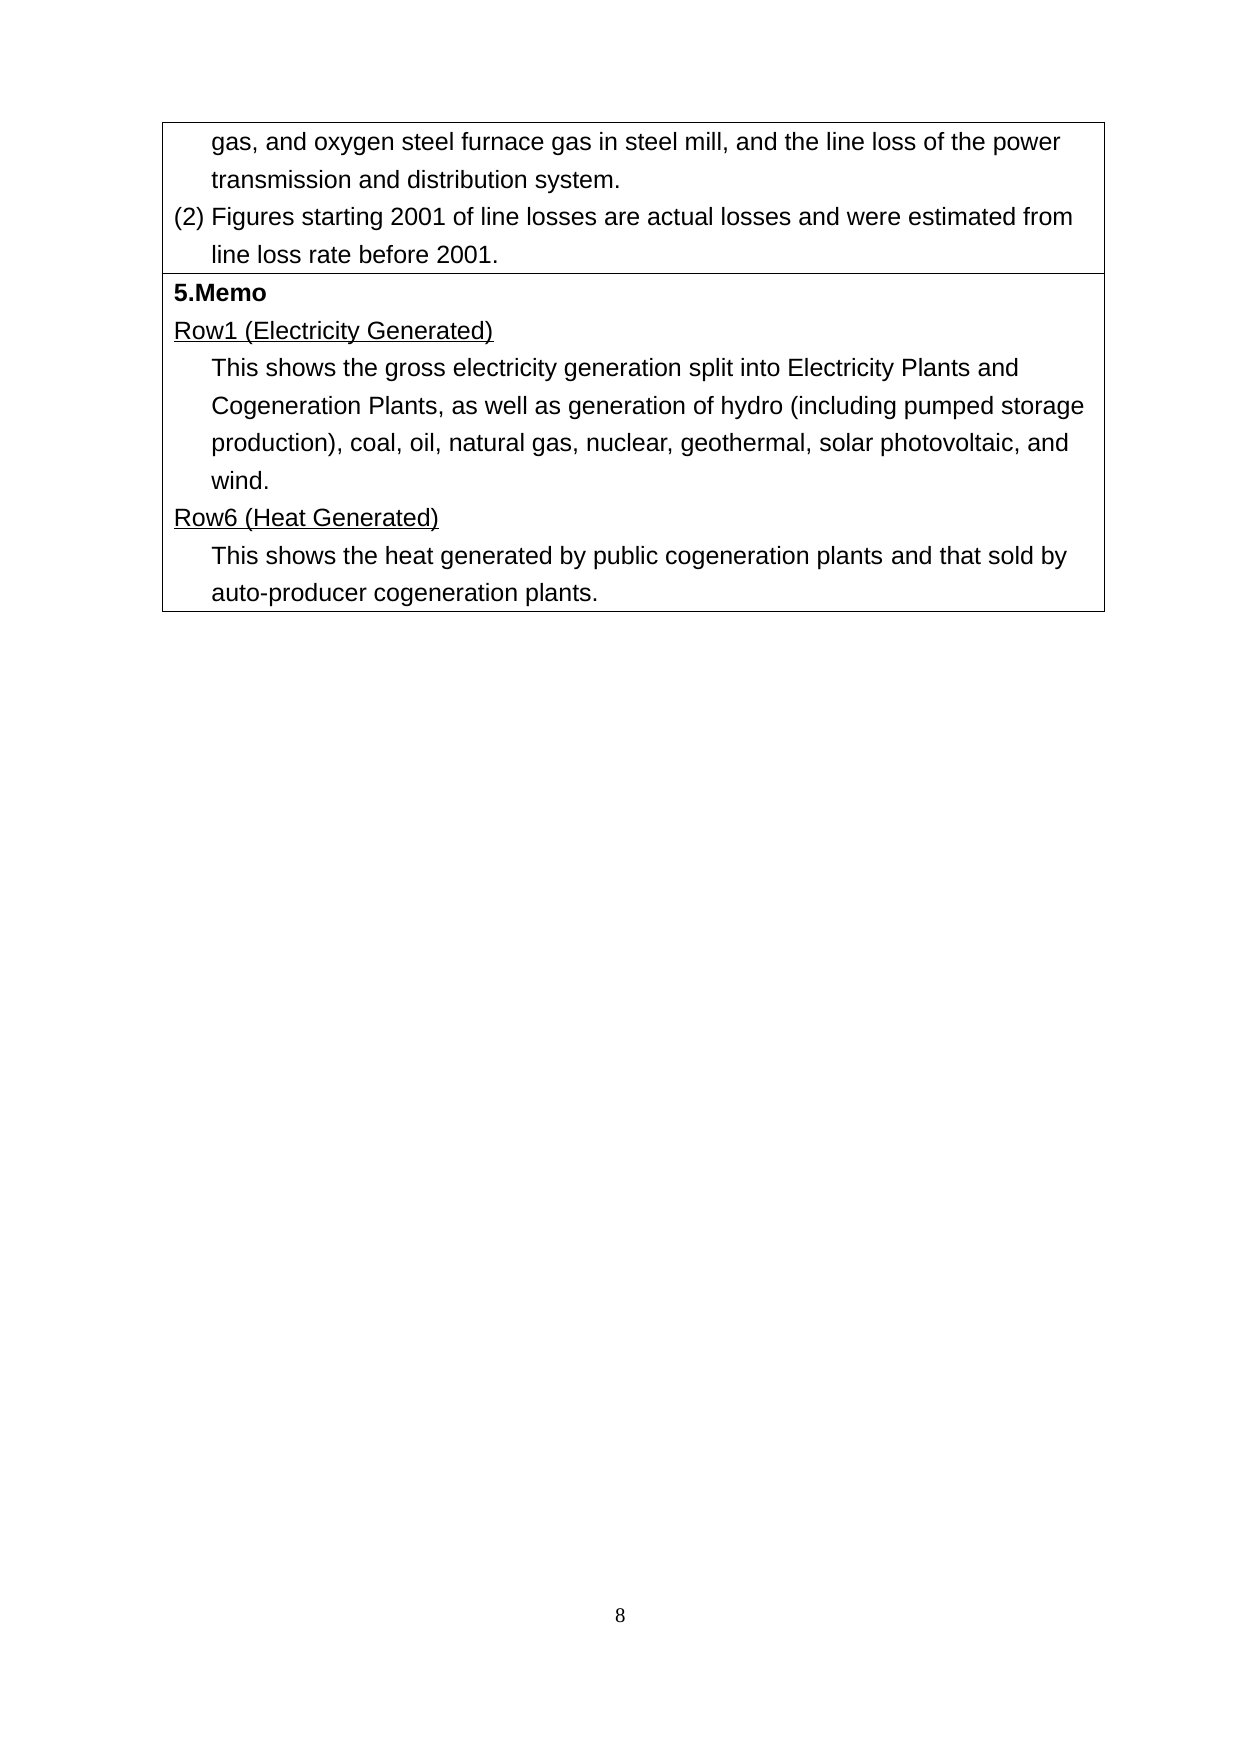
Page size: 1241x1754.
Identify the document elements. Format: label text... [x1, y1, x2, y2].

table_cell 5.Memo Row1 (Electricity Generated) This shows the gross electricity generation split into Electricity Plants and Cogeneration Plants, as well as generation of hydro (including pumped storage production), coal, oil, natural gas, nuclear, geothermal, solar photovoltaic, and wind. Row6 (Heat Generated) This shows the heat generated by public cogeneration plants and that sold by auto-producer cogeneration plants. [163, 274, 1104, 611]
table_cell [163, 123, 1104, 273]
